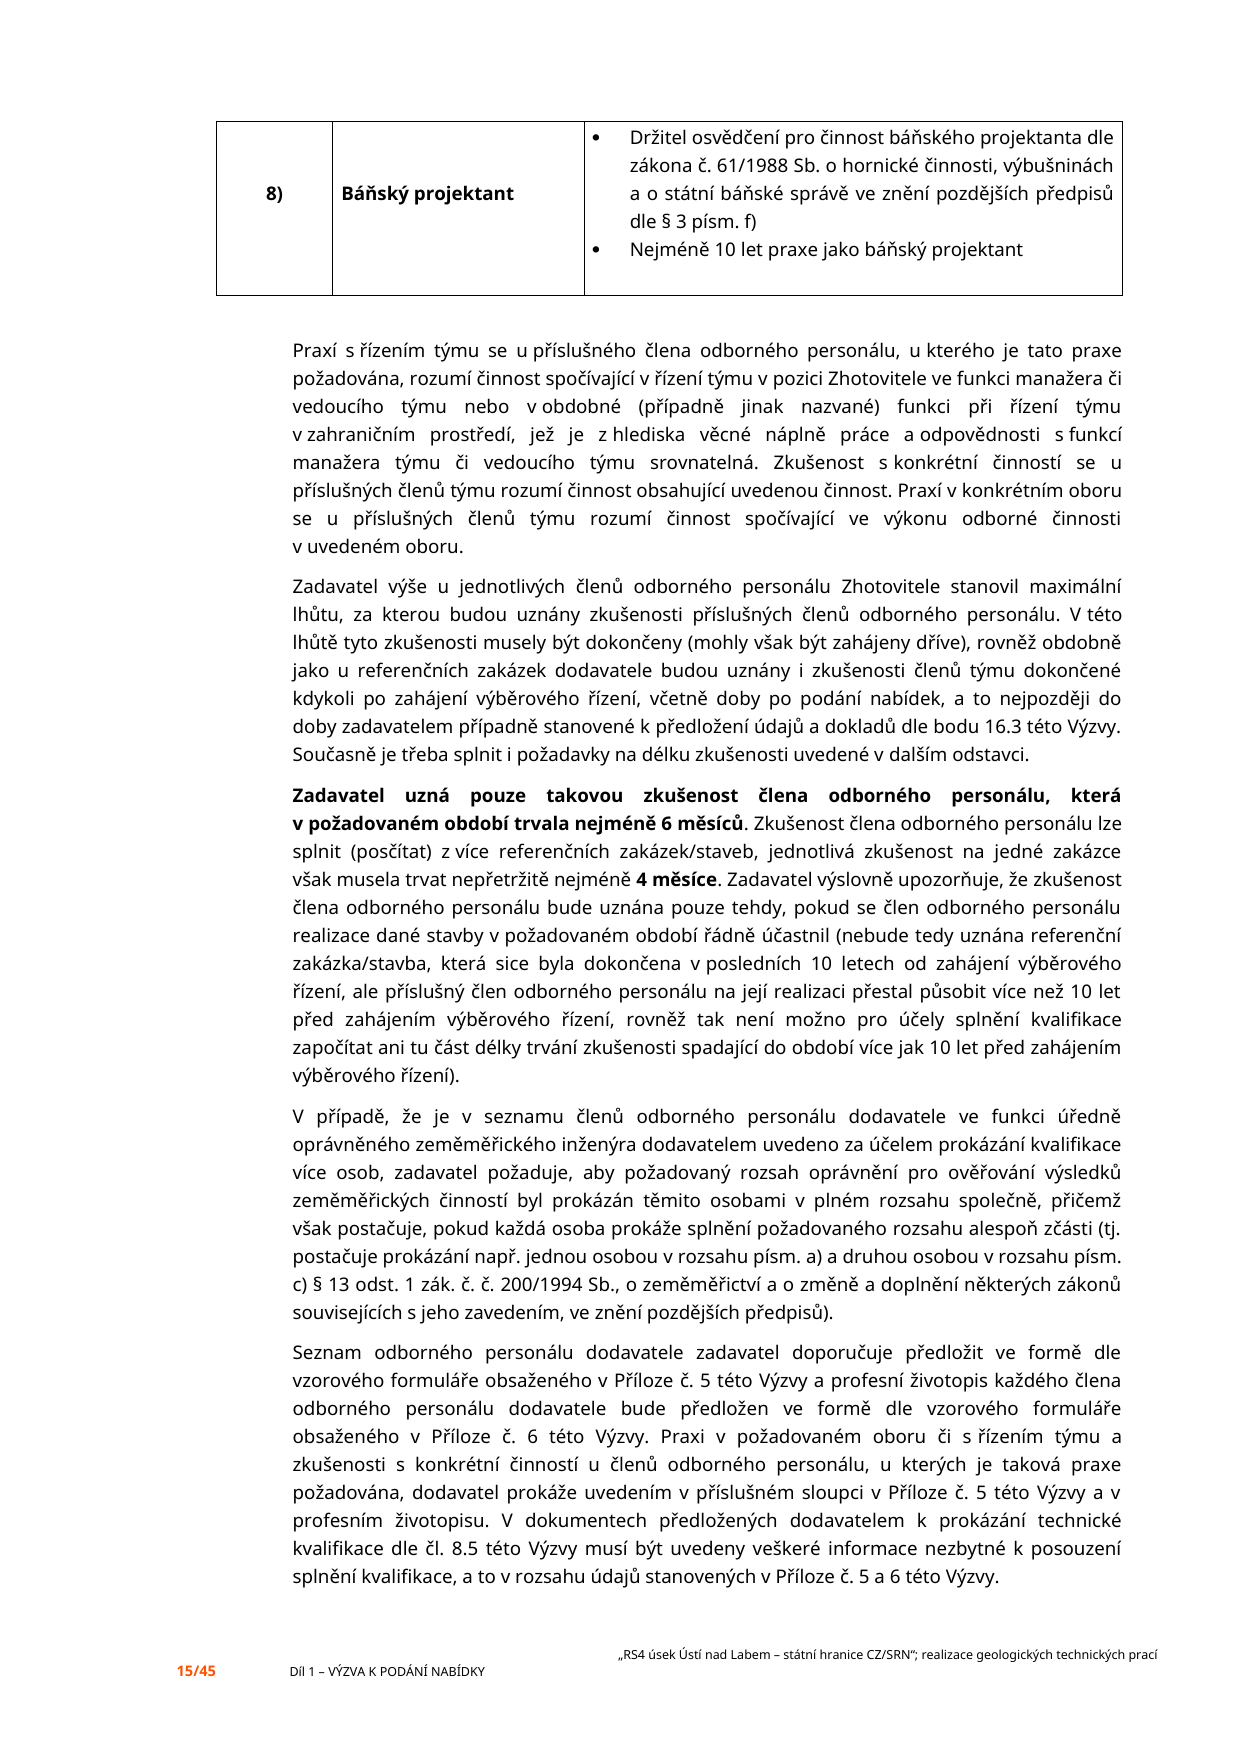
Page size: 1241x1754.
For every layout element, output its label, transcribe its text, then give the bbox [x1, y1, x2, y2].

text Praxí s řízením týmu se u příslušného člena odborného personálu, u kterého je tato praxe požadována, rozumí činnost spočívající v řízení týmu v pozici Zhotovitele ve funkci manažera či vedoucího týmu nebo v obdobné (případně jinak nazvané) funkci při řízení týmu v zahraničním prostředí, jež je z hlediska věcné náplně práce a odpovědnosti s funkcí manažera týmu či vedoucího týmu srovnatelná. Zkušenost s konkrétní činností se u příslušných členů týmu rozumí činnost obsahující uvedenou činnost. Praxí v konkrétním oboru se u příslušných členů týmu rozumí činnost spočívající ve výkonu odborné činnosti v uvedeném oboru. [292, 337, 1122, 558]
text V případě, že je v seznamu členů odborného personálu dodavatele ve funkci úředně oprávněného zeměměřického inženýra dodavatelem uvedeno za účelem prokázání kvalifikace více osob, zadavatel požaduje, aby požadovaný rozsah oprávnění pro ověřování výsledků zeměměřických činností byl prokázán těmito osobami v plném rozsahu společně, přičemž však postačuje, pokud každá osoba prokáže splnění požadovaného rozsahu alespoň zčásti (tj. postačuje prokázání např. jednou osobou v rozsahu písm. a) a druhou osobou v rozsahu písm. c) § 13 odst. 1 zák. č. č. 200/1994 Sb., o zeměměřictví a o změně a doplnění některých zákonů souvisejících s jeho zavedením, ve znění pozdějších předpisů). [292, 1103, 1122, 1324]
text Seznam odborného personálu dodavatele zadavatel doporučuje předložit ve formě dle vzorového formuláře obsaženého v Příloze č. 5 této Výzvy a profesní životopis každého člena odborného personálu dodavatele bude předložen ve formě dle vzorového formuláře obsaženého v Příloze č. 6 této Výzvy. Praxi v požadovaném oboru či s řízením týmu a zkušenosti s konkrétní činností u členů odborného personálu, u kterých je taková praxe požadována, dodavatel prokáže uvedením v příslušném sloupci v Příloze č. 5 této Výzvy a v profesním životopisu. V dokumentech předložených dodavatelem k prokázání technické kvalifikace dle čl. 8.5 této Výzvy musí být uvedeny veškeré informace nezbytné k posouzení splnění kvalifikace, a to v rozsahu údajů stanovených v Příloze č. 5 a 6 této Výzvy. [292, 1339, 1122, 1589]
table_cell 8) [217, 122, 332, 295]
table_cell Držitel osvědčení pro činnost báňského projektanta dle zákona č. 61/1988 Sb. o hornické činnosti, výbušninách a o státní báňské správě ve znění pozdějších předpisů dle § 3 písm. f) Nejméně 10 let praxe jako báňský projektant [585, 122, 1122, 295]
text Zadavatel výše u jednotlivých členů odborného personálu Zhotovitele stanovil maximální lhůtu, za kterou budou uznány zkušenosti příslušných členů odborného personálu. V této lhůtě tyto zkušenosti musely být dokončeny (mohly však být zahájeny dříve), rovněž obdobně jako u referenčních zakázek dodavatele budou uznány i zkušenosti členů týmu dokončené kdykoli po zahájení výběrového řízení, včetně doby po podání nabídek, a to nejpozději do doby zadavatelem případně stanovené k předložení údajů a dokladů dle bodu 16.3 této Výzvy. Současně je třeba splnit i požadavky na délku zkušenosti uvedené v dalším odstavci. [292, 573, 1122, 767]
table_cell Báňský projektant [333, 122, 584, 295]
text Zadavatel uzná pouze takovou zkušenost člena odborného personálu, která v požadovaném období trvala nejméně 6 měsíců. Zkušenost člena odborného personálu lze splnit (posčítat) z více referenčních zakázek/staveb, jednotlivá zkušenost na jedné zakázce však musela trvat nepřetržitě nejméně 4 měsíce. Zadavatel výslovně upozorňuje, že zkušenost člena odborného personálu bude uznána pouze tehdy, pokud se člen odborného personálu realizace dané stavby v požadovaném období řádně účastnil (nebude tedy uznána referenční zakázka/stavba, která sice byla dokončena v posledních 10 letech od zahájení výběrového řízení, ale příslušný člen odborného personálu na její realizaci přestal působit více než 10 let před zahájením výběrového řízení, rovněž tak není možno pro účely splnění kvalifikace započítat ani tu část délky trvání zkušenosti spadající do období více jak 10 let před zahájením výběrového řízení). [292, 782, 1122, 1088]
